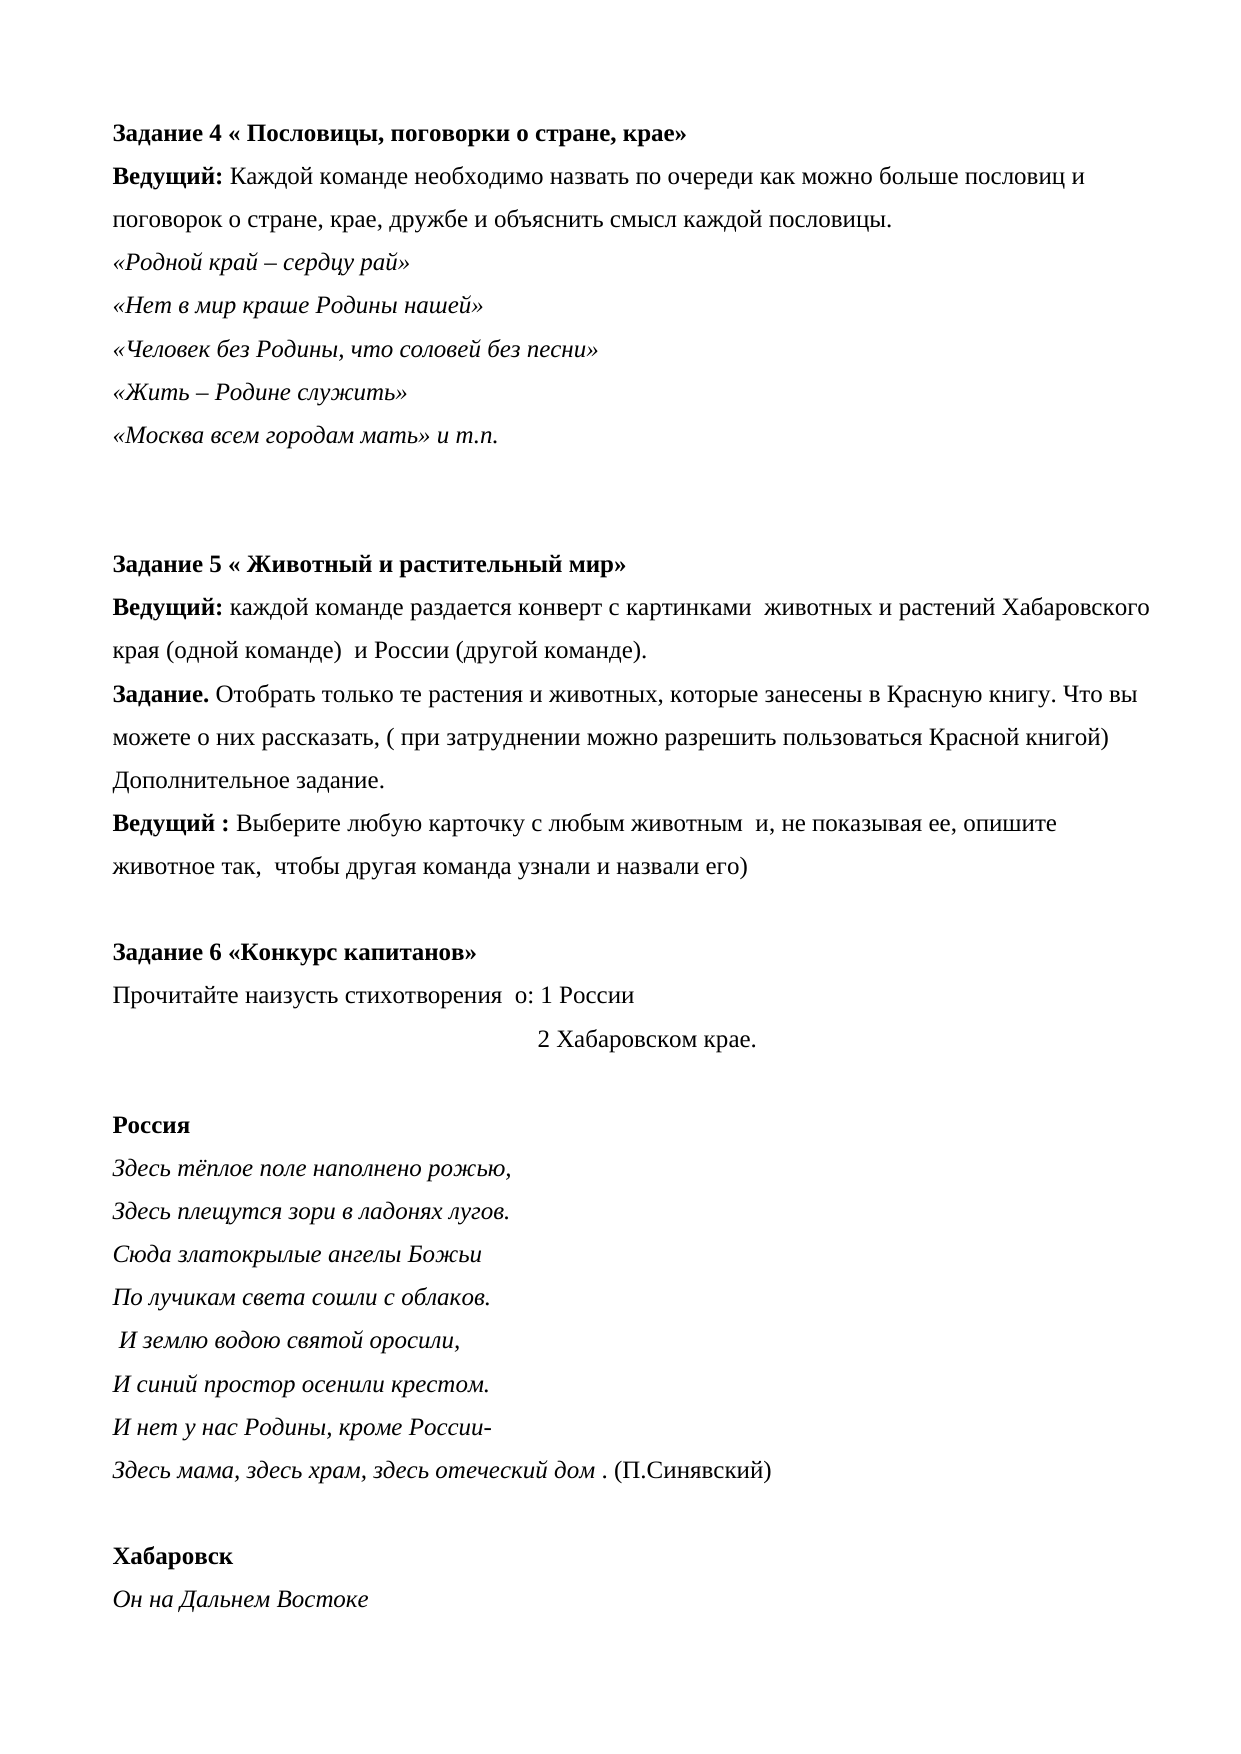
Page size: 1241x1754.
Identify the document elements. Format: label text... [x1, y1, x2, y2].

text Дополнительное задание. [112, 765, 1152, 794]
text Сюда златокрылые ангелы Божьи [112, 1239, 1152, 1268]
text 2 Хабаровском крае. [112, 1024, 1152, 1052]
text Задание. Отобрать только те растения и животных, которые занесены в Красную книгу. Что вы можете о них рассказать, ( при затруднении можно разрешить пользоваться Красной книгой) [112, 679, 1152, 751]
text Ведущий: Каждой команде необходимо назвать по очереди как можно больше пословиц и поговорок о стране, крае, дружбе и объяснить смысл каждой пословицы. [112, 161, 1152, 233]
text Россия [112, 1110, 1152, 1139]
text По лучикам света сошли с облаков. [112, 1282, 1152, 1311]
text Задание 4 « Пословицы, поговорки о стране, крае» [112, 118, 1152, 147]
text Задание 5 « Животный и растительный мир» [112, 549, 1152, 578]
text Задание 6 «Конкурс капитанов» [112, 937, 1152, 966]
text «Родной край – сердцу рай» [112, 247, 1152, 276]
text Хабаровск [112, 1541, 1152, 1570]
text Ведущий: каждой команде раздается конверт с картинками животных и растений Хабаровского края (одной команде) и России (другой команде). [112, 592, 1152, 664]
text Он на Дальнем Востоке [112, 1584, 1152, 1613]
text «Москва всем городам мать» и т.п. [112, 420, 1152, 449]
text И нет у нас Родины, кроме России- [112, 1412, 1152, 1441]
text Ведущий : Выберите любую карточку с любым животным и, не показывая ее, опишите животное так, чтобы другая команда узнали и назвали его) [112, 808, 1152, 880]
text И землю водою святой оросили, [112, 1326, 1152, 1354]
text И синий простор осенили крестом. [112, 1369, 1152, 1397]
text Прочитайте наизусть стихотворения о: 1 России [112, 981, 1152, 1009]
text «Жить – Родине служить» [112, 377, 1152, 406]
text Здесь тёплое поле наполнено рожью, [112, 1153, 1152, 1182]
text «Нет в мир краше Родины нашей» [112, 291, 1152, 319]
text Здесь плещутся зори в ладонях лугов. [112, 1196, 1152, 1225]
text «Человек без Родины, что соловей без песни» [112, 334, 1152, 362]
text Здесь мама, здесь храм, здесь отеческий дом . (П.Синявский) [112, 1455, 1152, 1484]
